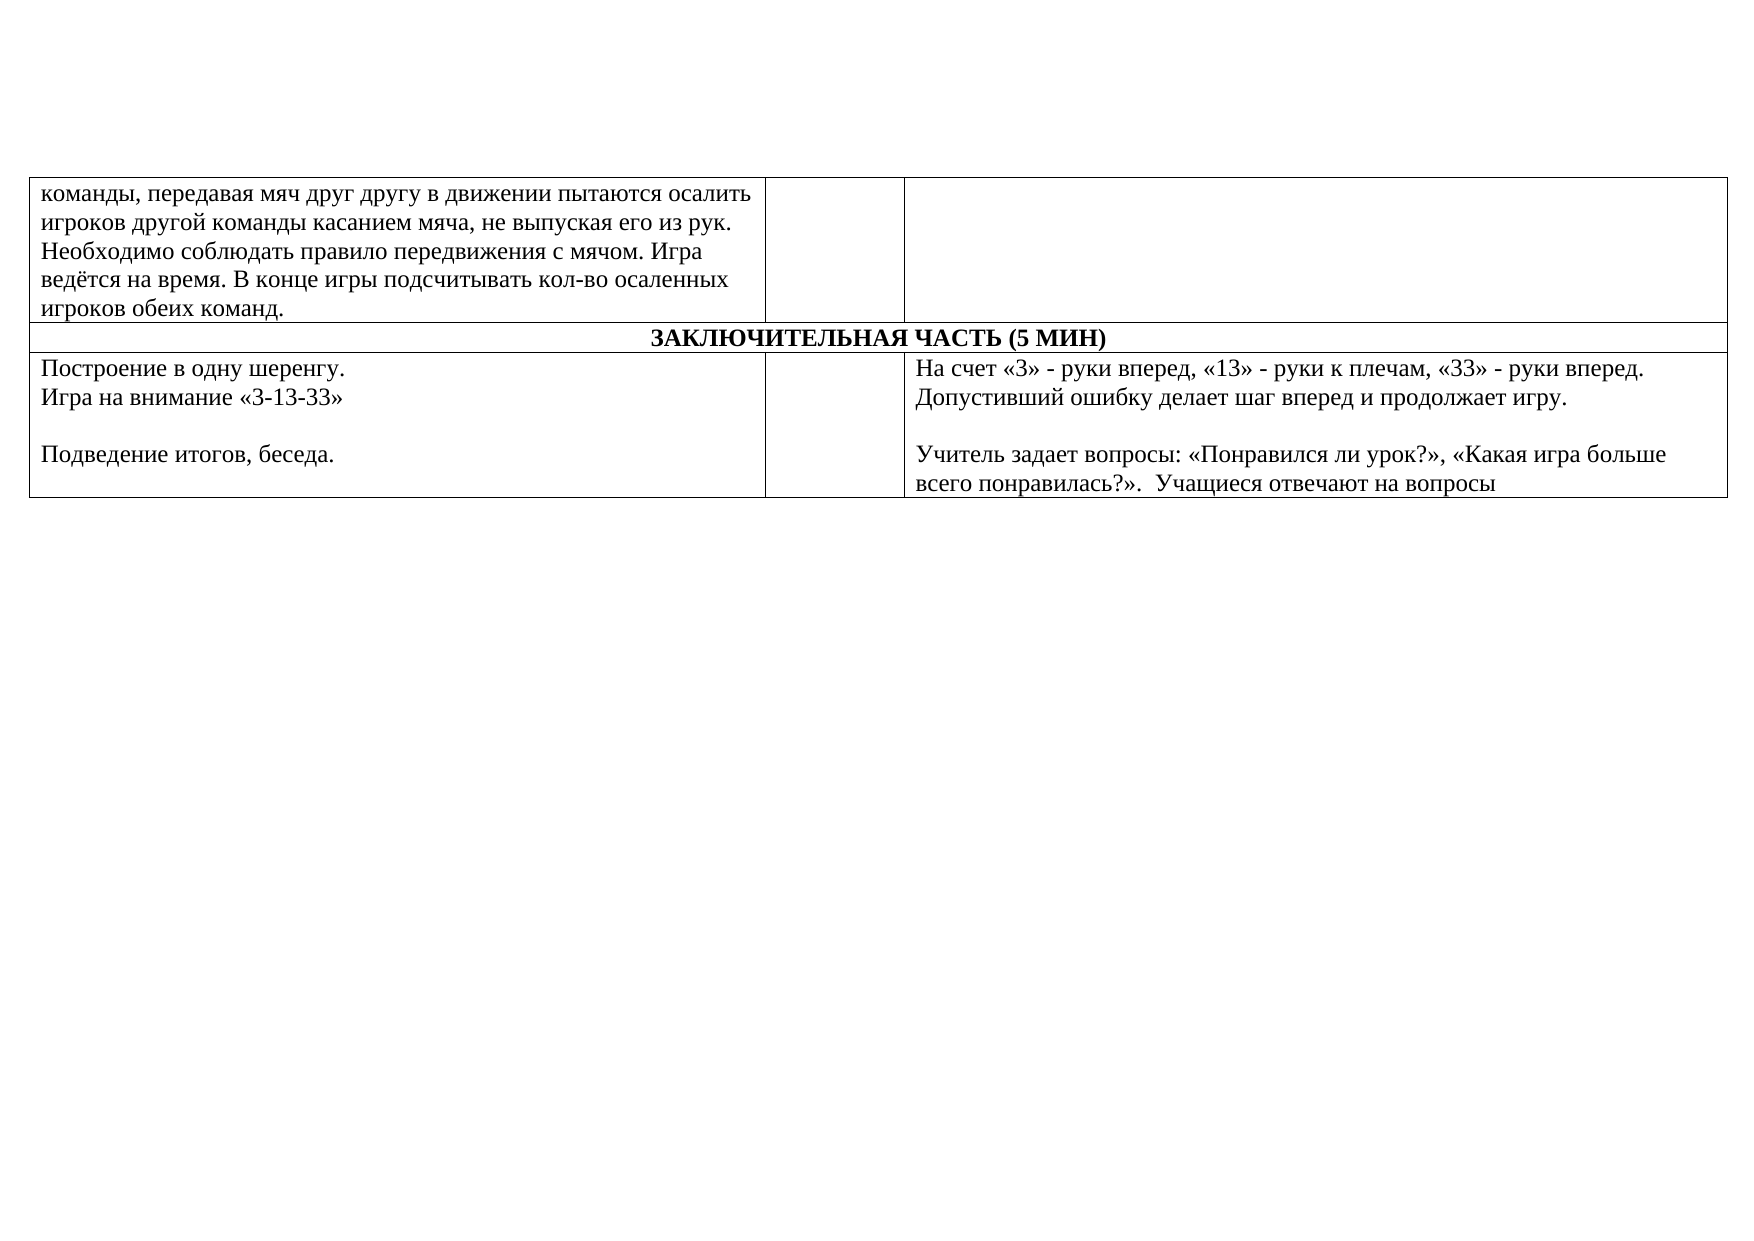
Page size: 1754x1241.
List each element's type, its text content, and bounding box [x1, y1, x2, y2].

table_cell [766, 353, 904, 497]
table_cell На счет «3» - руки вперед, «13» - руки к плечам, «33» - руки вперед. Допустивший ошибку делает шаг вперед и продолжает игру. Учитель задает вопросы: «Понравился ли урок?», «Какая игра больше всего понравилась?». Учащиеся отвечают на вопросы [905, 353, 1727, 497]
table_cell ЗАКЛЮЧИТЕЛЬНАЯ ЧАСТЬ (5 МИН) [30, 323, 1727, 352]
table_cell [30, 178, 765, 322]
table_cell Построение в одну шеренгу. Игра на внимание «3-13-33» Подведение итогов, беседа. [30, 353, 765, 497]
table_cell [905, 178, 1727, 322]
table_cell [766, 178, 904, 322]
